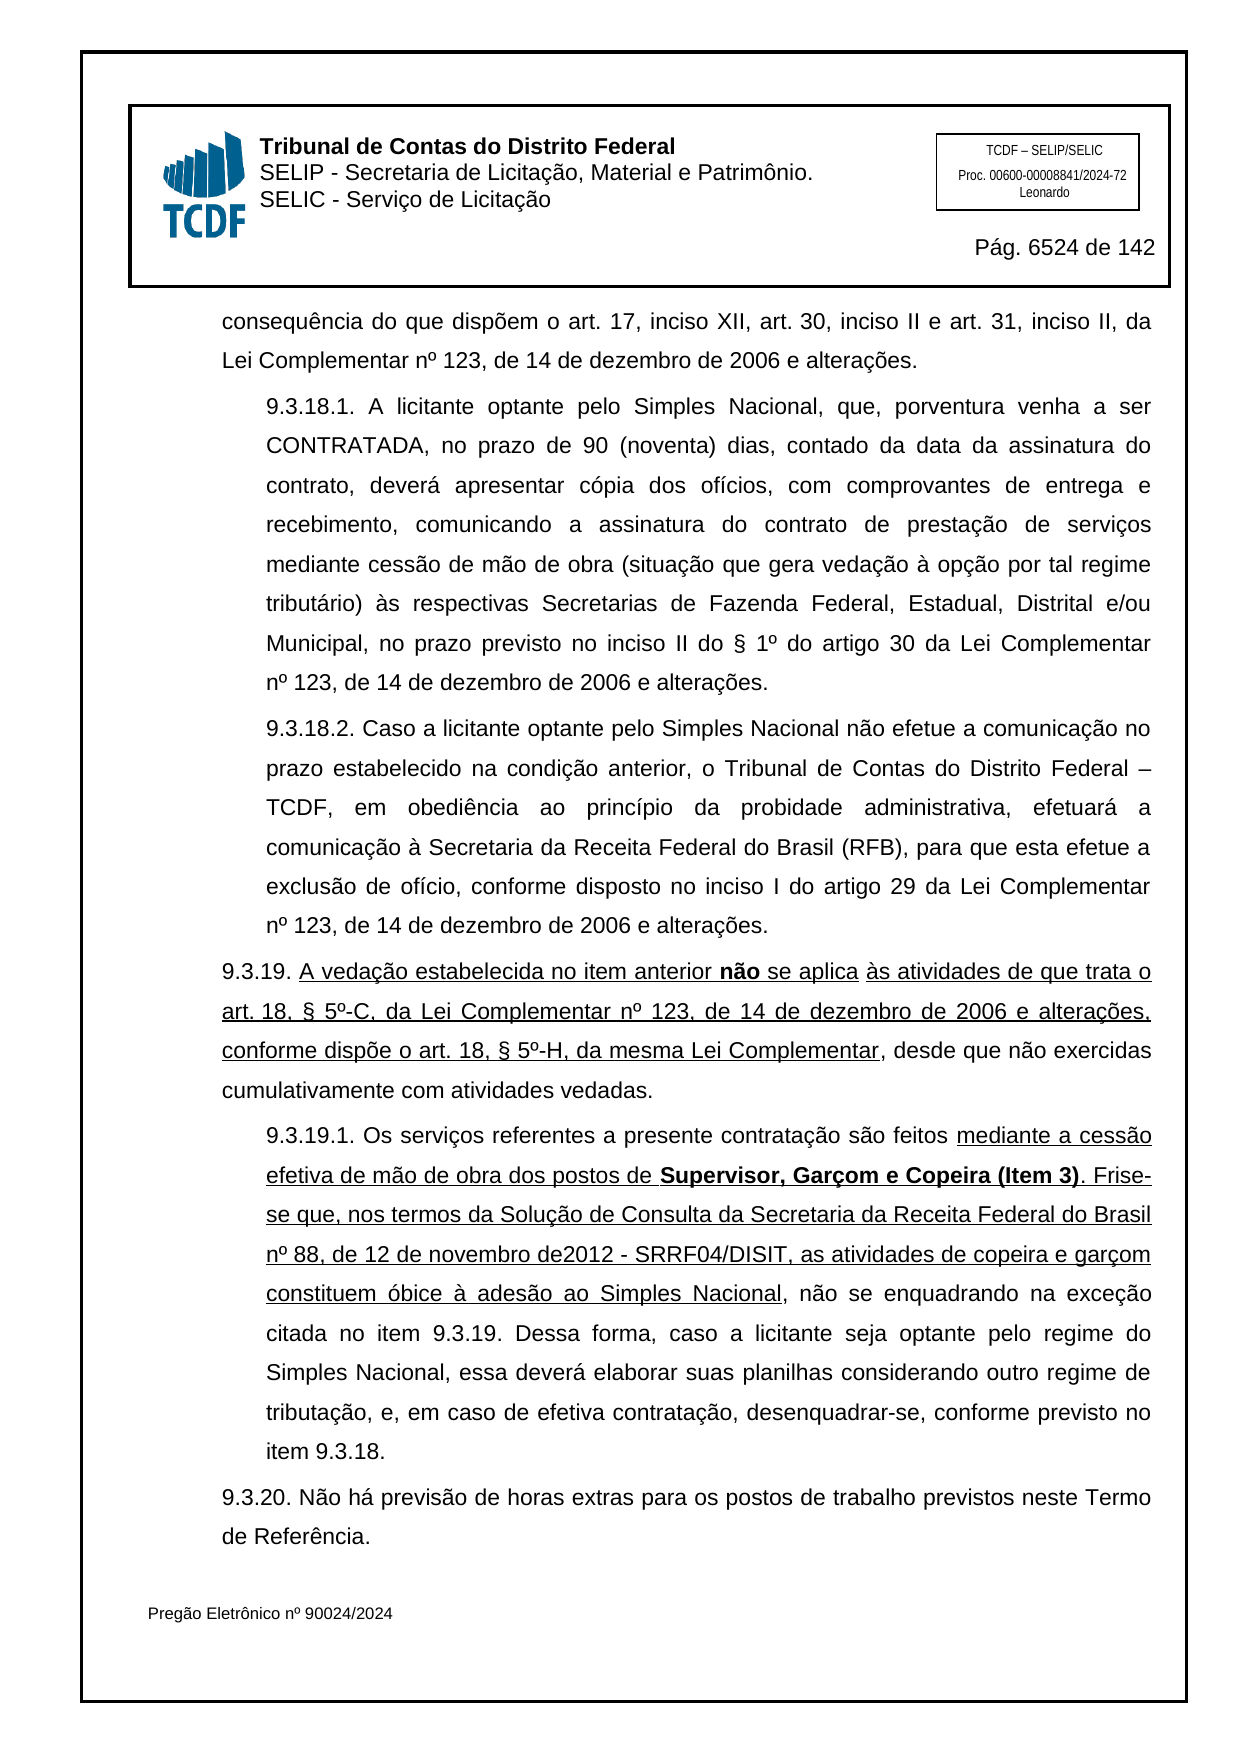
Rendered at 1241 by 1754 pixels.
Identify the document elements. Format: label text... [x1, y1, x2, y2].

subtitle Caso a licitante optante pelo Simples Nacional não efetue a comunicação no prazo estabelecido na condição anterior, o Tribunal de Contas do Distrito Federal – TCDF, em obediência ao princípio da probidade administrativa, efetuará a comunicação à Secretaria da Receita Federal do Brasil (RFB), para que esta efetue a exclusão de ofício, conforme disposto no inciso I do artigo 29 da Lei Complementar nº 123, de 14 de dezembro de 2006 e alterações. [266, 715, 1152, 939]
subtitle Não há previsão de horas extras para os postos de trabalho previstos neste Termo de Referência. [222, 1484, 1152, 1550]
subtitle A licitante optante pelo Simples Nacional, que, porventura venha a ser CONTRATADA, no prazo de 90 (noventa) dias, contado da data da assinatura do contrato, deverá apresentar cópia dos ofícios, com comprovantes de entrega e recebimento, comunicando a assinatura do contrato de prestação de serviços mediante cessão de mão de obra (situação que gera vedação à opção por tal regime tributário) às respectivas Secretarias de Fazenda Federal, Estadual, Distrital e/ou Municipal, no prazo previsto no inciso II do § 1º do artigo 30 da Lei Complementar nº 123, de 14 de dezembro de 2006 e alterações. [266, 393, 1152, 696]
subtitle Os serviços referentes a presente contratação são feitos mediante a cessão efetiva de mão de obra dos postos de Supervisor, Garçom e Copeira (Item 3). Frise-se que, nos termos da Solução de Consulta da Secretaria da Receita Federal do Brasil nº 88, de 12 de novembro de2012 - SRRF04/DISIT, as atividades de copeira e garçom constituem óbice à adesão ao Simples Nacional, não se enquadrando na exceção citada no item 9.3.19. Dessa forma, caso a licitante seja optante pelo regime do Simples Nacional, essa deverá elaborar suas planilhas considerando outro regime de tributação, e, em caso de efetiva contratação, desenquadrar-se, conforme previsto no item 9.3.18. [266, 1122, 1152, 1185]
subtitle Os serviços referentes a presente contratação são feitos mediante a cessão efetiva de mão de obra dos postos de Supervisor, Garçom e Copeira (Item 3). Frise-se que, nos termos da Solução de Consulta da Secretaria da Receita Federal do Brasil nº 88, de 12 de novembro de2012 - SRRF04/DISIT, as atividades de copeira e garçom constituem óbice à adesão ao Simples Nacional, não se enquadrando na exceção citada no item 9.3.19. Dessa forma, caso a licitante seja optante pelo regime do Simples Nacional, essa deverá elaborar suas planilhas considerando outro regime de tributação, e, em caso de efetiva contratação, desenquadrar-se, conforme previsto no item 9.3.18. [266, 1225, 1152, 1464]
subtitle A vedação estabelecida no item anterior não se aplica às atividades de que trata o art. 18, § 5º-C, da Lei Complementar nº 123, de 14 de dezembro de 2006 e alterações, conforme dispõe o art. 18, § 5º-H, da mesma Lei Complementar, desde que não exercidas cumulativamente com atividades vedadas. [222, 958, 1152, 1103]
picture [148, 128, 260, 240]
